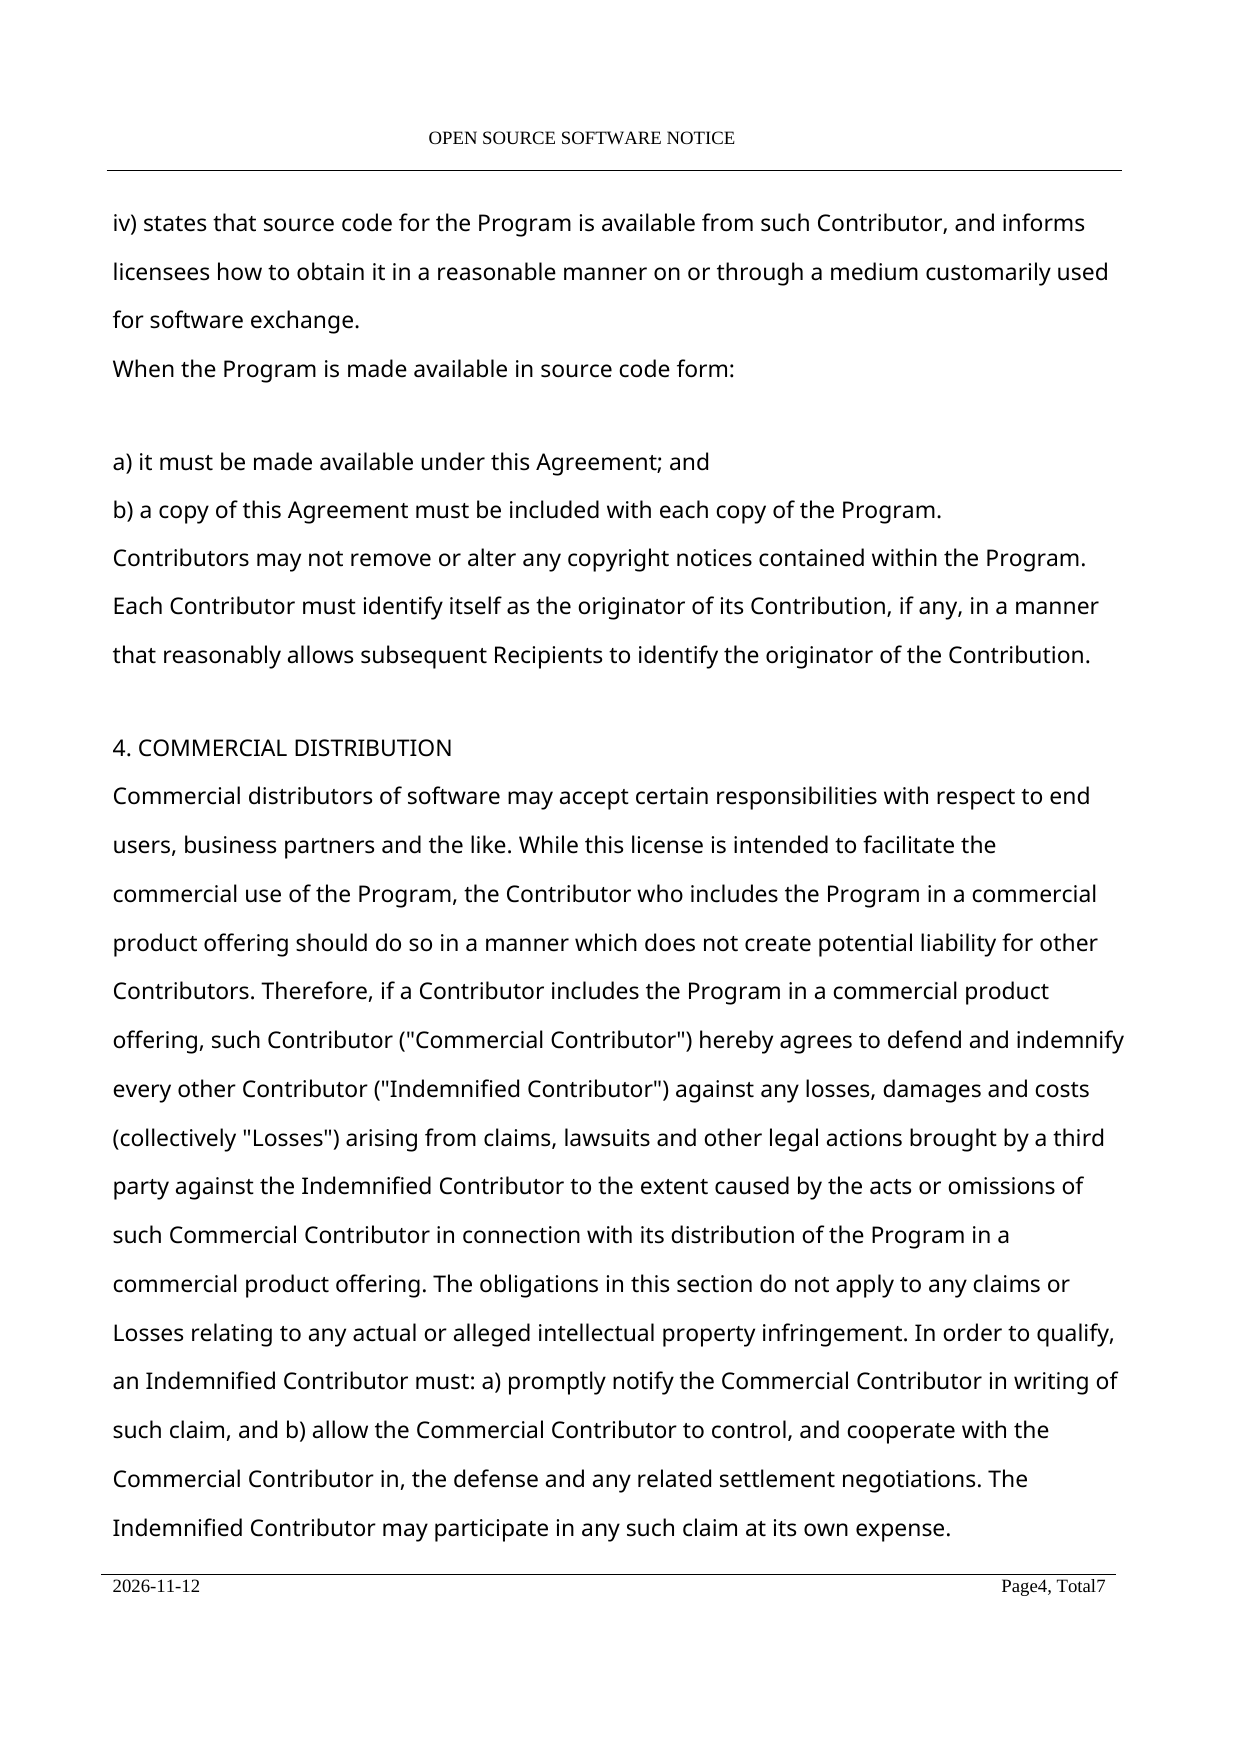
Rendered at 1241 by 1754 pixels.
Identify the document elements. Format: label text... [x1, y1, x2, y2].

text When the Program is made available in source code form: [112, 352, 1128, 384]
text 4. COMMERCIAL DISTRIBUTION [112, 732, 1128, 764]
text iv) states that source code for the Program is available from such Contributor, and informs licensees how to obtain it in a reasonable manner on or through a medium customarily used for software exchange. [112, 206, 1128, 336]
text Commercial distributors of software may accept certain responsibilities with respect to end users, business partners and the like. While this license is intended to facilitate the commercial use of the Program, the Contributor who includes the Program in a commercial product offering should do so in a manner which does not create potential liability for other Contributors. Therefore, if a Contributor includes the Program in a commercial product offering, such Contributor ("Commercial Contributor") hereby agrees to defend and indemnify every other Contributor ("Indemnified Contributor") against any losses, damages and costs (collectively "Losses") arising from claims, lawsuits and other legal actions brought by a third party against the Indemnified Contributor to the extent caused by the acts or omissions of such Commercial Contributor in connection with its distribution of the Program in a commercial product offering. The obligations in this section do not apply to any claims or Losses relating to any actual or alleged intellectual property infringement. In order to qualify, an Indemnified Contributor must: a) promptly notify the Commercial Contributor in writing of such claim, and b) allow the Commercial Contributor to control, and cooperate with the Commercial Contributor in, the defense and any related settlement negotiations. The Indemnified Contributor may participate in any such claim at its own expense. [112, 780, 1128, 1543]
text b) a copy of this Agreement must be included with each copy of the Program. [112, 493, 1128, 526]
text Each Contributor must identify itself as the originator of its Contribution, if any, in a manner that reasonably allows subsequent Recipients to identify the originator of the Contribution. [112, 589, 1128, 671]
text Contributors may not remove or alter any copyright notices contained within the Program. [112, 541, 1128, 574]
text a) it must be made available under this Agreement; and [112, 445, 1128, 478]
